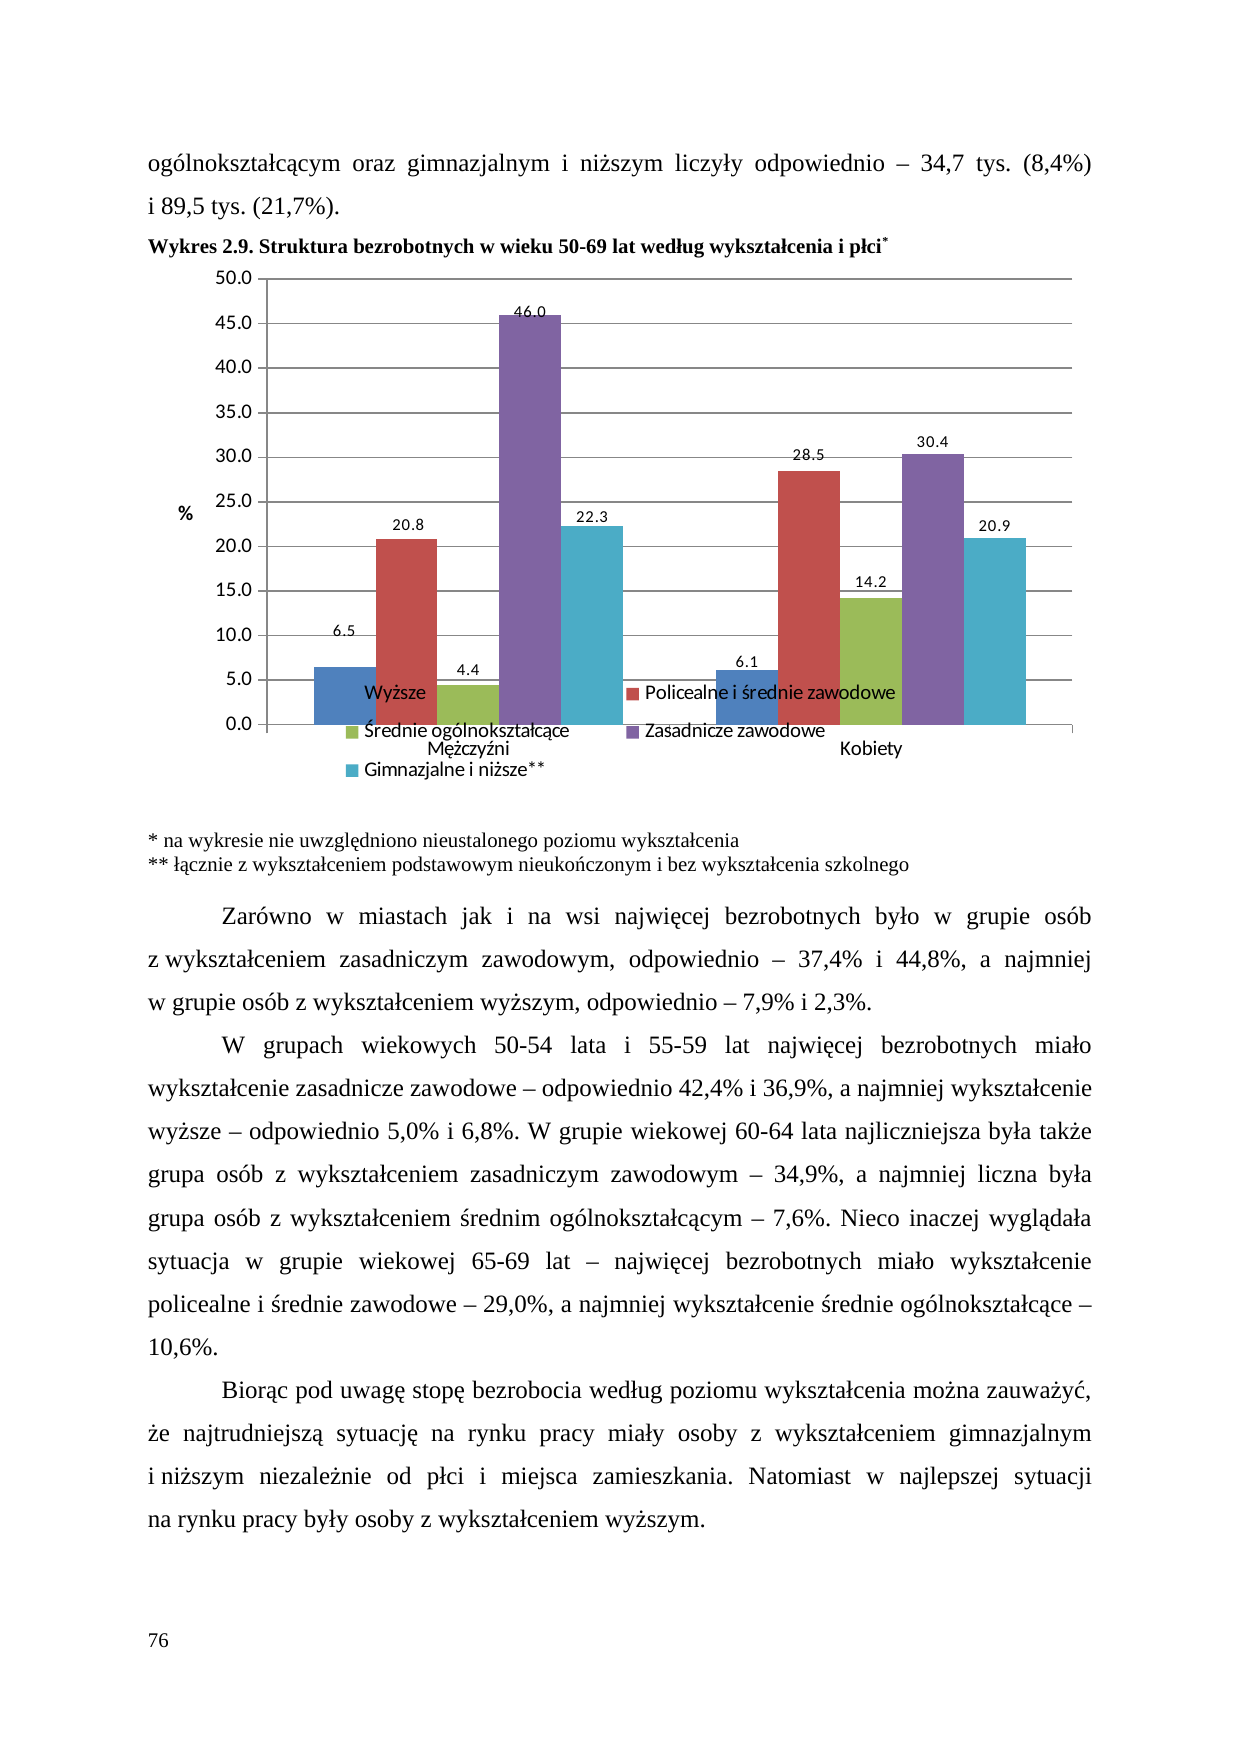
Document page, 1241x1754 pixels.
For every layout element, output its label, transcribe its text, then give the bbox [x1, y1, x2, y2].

text W grupach wiekowych 50-54 lata i 55-59 lat najwięcej bezrobotnych miało wykształcenie zasadnicze zawodowe – odpowiednio 42,4% i 36,9%, a najmniej wykształcenie wyższe – odpowiednio 5,0% i 6,8%. W grupie wiekowej 60-64 lata najliczniejsza była także grupa osób z wykształceniem zasadniczym zawodowym – 34,9%, a najmniej liczna była grupa osób z wykształceniem średnim ogólnokształcącym – 7,6%. Nieco inaczej wyglądała sytuacja w grupie wiekowej 65-69 lat – najwięcej bezrobotnych miało wykształcenie policealne i średnie zawodowe – 29,0%, a najmniej wykształcenie średnie ogólnokształcące – 10,6%. [148, 1030, 1093, 1361]
text * na wykresie nie uwzględniono nieustalonego poziomu wykształcenia [148, 828, 1093, 852]
text ** łącznie z wykształceniem podstawowym nieukończonym i bez wykształcenia szkolnego [148, 852, 1093, 876]
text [148, 148, 1093, 219]
text Wykres 2.9. Struktura bezrobotnych w wieku 50-69 lat według wykształcenia i płci* [148, 234, 1093, 258]
text Biorąc pod uwagę stopę bezrobocia według poziomu wykształcenia można zauważyć, że najtrudniejszą sytuację na rynku pracy miały osoby z wykształceniem gimnazjalnym i niższym niezależnie od płci i miejsca zamieszkania. Natomiast w najlepszej sytuacji na rynku pracy były osoby z wykształceniem wyższym. [148, 1375, 1093, 1533]
text Zarówno w miastach jak i na wsi najwięcej bezrobotnych było w grupie osób z wykształceniem zasadniczym zawodowym, odpowiednio – 37,4% i 44,8%, a najmniej w grupie osób z wykształceniem wyższym, odpowiednio – 7,9% i 2,3%. [148, 901, 1093, 1016]
